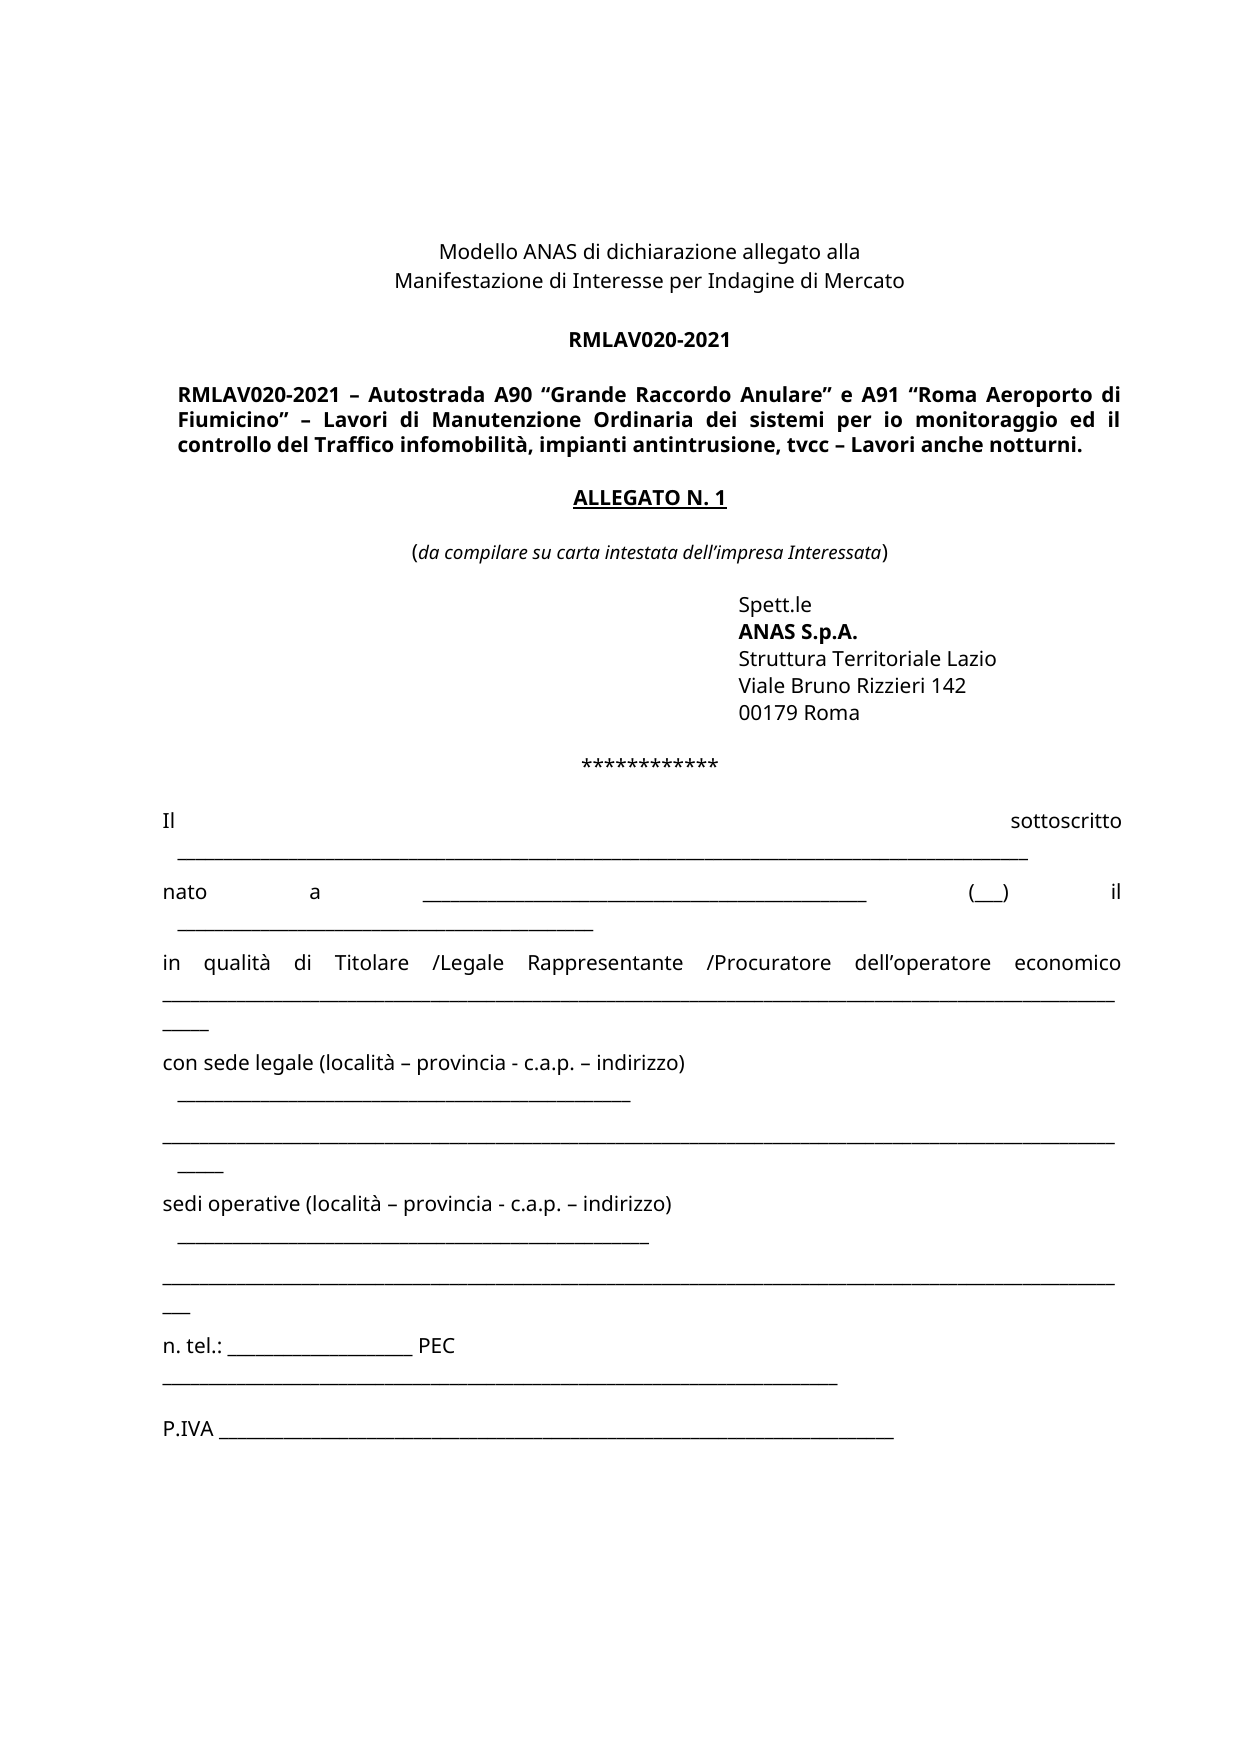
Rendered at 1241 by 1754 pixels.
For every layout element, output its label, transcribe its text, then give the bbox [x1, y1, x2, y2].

text Il sottoscritto ____________________________________________________________________________________________ [162, 805, 1122, 863]
text RMLAV020-2021 [177, 324, 1122, 353]
text con sede legale (località – provincia - c.a.p. – indirizzo) _________________________________________________ [162, 1047, 1122, 1105]
text ____________________________________________________________________________________________________________ [162, 1118, 1122, 1176]
text ALLEGATO N. 1 [177, 482, 1122, 511]
text __________________________________________________________________________________________________________ [162, 1259, 1122, 1318]
text RMLAV020-2021 – Autostrada A90 “Grande Raccordo Anulare” e A91 “Roma Aeroporto di Fiumicino” – Lavori di Manutenzione Ordinaria dei sistemi per io monitoraggio ed il controllo del Traffico infomobilità, impianti antintrusione, tvcc – Lavori anche notturni. [177, 382, 1122, 457]
text ************ [177, 751, 1122, 780]
text Spett.le [177, 591, 1122, 618]
text 00179 Roma [177, 699, 1122, 726]
text ANAS S.p.A. [177, 618, 1122, 645]
text Manifestazione di Interesse per Indagine di Mercato [177, 266, 1122, 295]
text in qualità di Titolare /Legale Rappresentante /Procuratore dell’operatore economico ____________________________________________________________________________________________________________ [162, 947, 1122, 1034]
text sedi operative (località – provincia - c.a.p. – indirizzo) ___________________________________________________ [162, 1188, 1122, 1247]
text nato a ________________________________________________ (___) il _____________________________________________ [162, 876, 1122, 934]
text Struttura Territoriale Lazio [177, 645, 1122, 672]
text Modello ANAS di dichiarazione allegato alla [177, 236, 1122, 266]
text Viale Bruno Rizzieri 142 [177, 672, 1122, 699]
text (da compilare su carta intestata dell’impresa Interessata) [177, 536, 1122, 566]
text n. tel.: ____________________ PEC _________________________________________________________________________ [162, 1330, 1122, 1388]
text P.IVA _________________________________________________________________________ [162, 1413, 1122, 1443]
